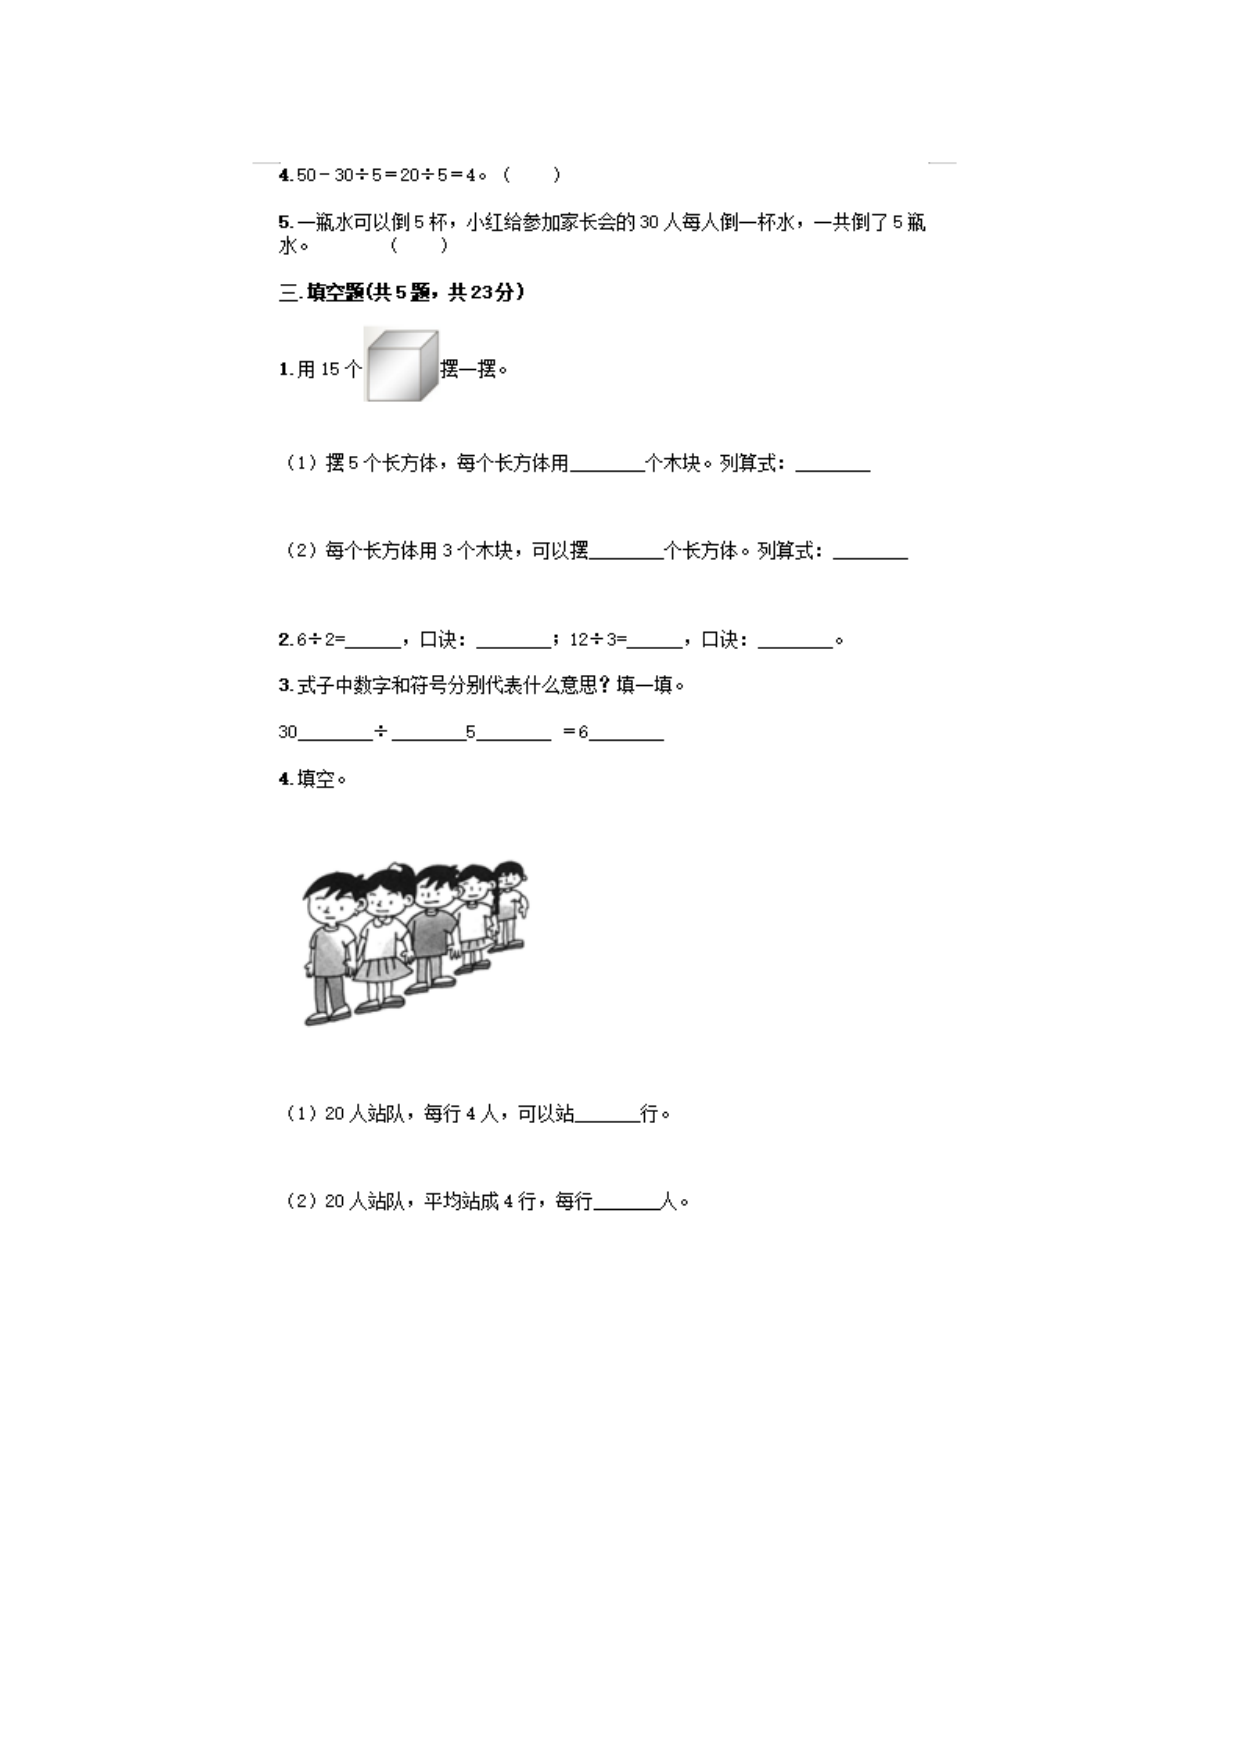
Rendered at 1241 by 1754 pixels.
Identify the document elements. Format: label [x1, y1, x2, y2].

picture [245, 162, 995, 1234]
